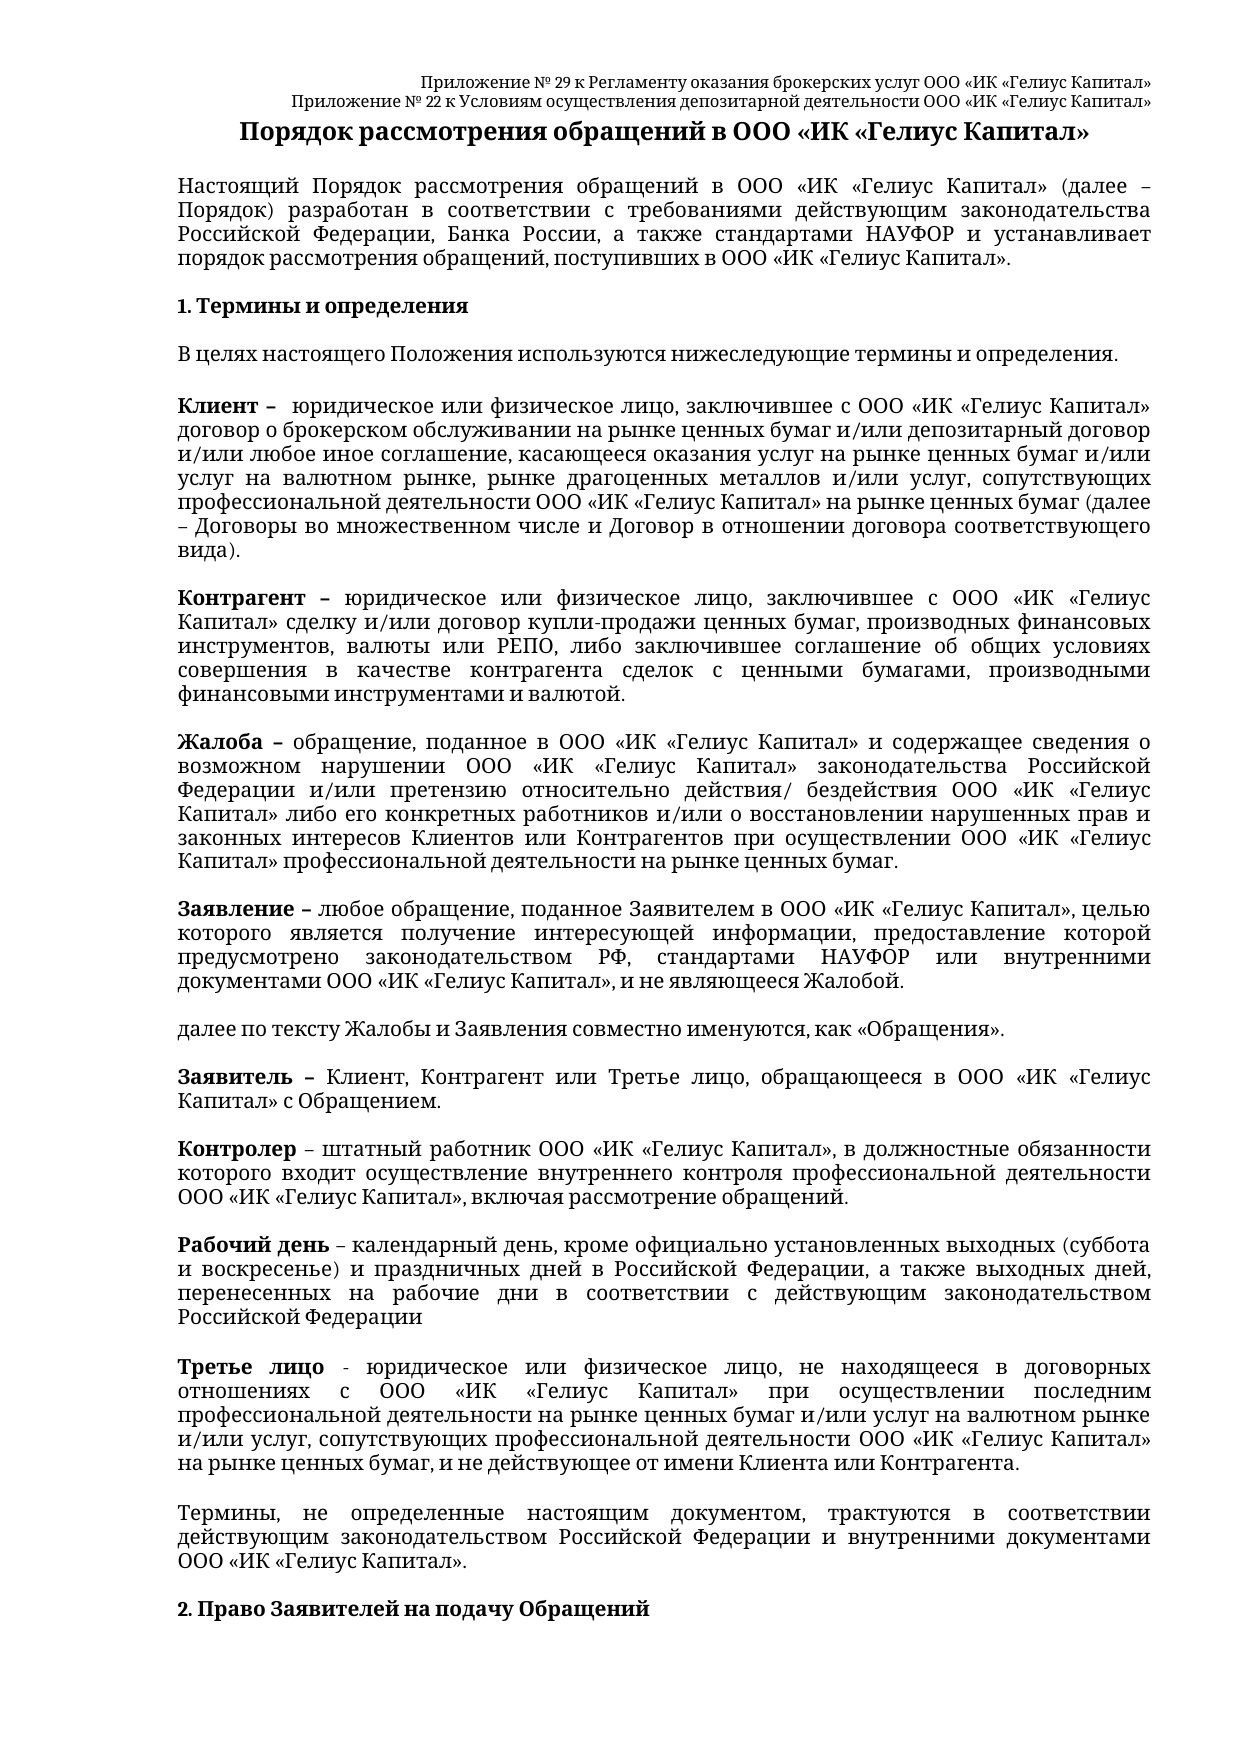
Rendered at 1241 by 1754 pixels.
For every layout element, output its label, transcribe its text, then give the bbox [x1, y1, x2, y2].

text далее по тексту Жалобы и Заявления совместно именуются, как «Обращения». [177, 1018, 1152, 1042]
text Порядок рассмотрения обращений в ООО «ИК «Гелиус Капитал» [177, 118, 1152, 147]
text 2. Право Заявителей на подачу Обращений [177, 1598, 1152, 1622]
text Термины, не определенные настоящим документом, трактуются в соответствии действующим законодательством Российской Федерации и внутренними документами ООО «ИК «Гелиус Капитал». [177, 1502, 1152, 1574]
text Рабочий день – календарный день, кроме официально установленных выходных (суббота и воскресенье) и праздничных дней в Российской Федерации, а также выходных дней, перенесенных на рабочие дни в соответствии с действующим законодательством Российской Федерации [177, 1233, 1152, 1329]
text Клиент – юридическое или физическое лицо, заключившее с ООО «ИК «Гелиус Капитал» договор о брокерском обслуживании на рынке ценных бумаг и/или депозитарный договор и/или любое иное соглашение, касающееся оказания услуг на рынке ценных бумаг и/или услуг на валютном рынке, рынке драгоценных металлов и/или услуг, сопутствующих профессиональной деятельности ООО «ИК «Гелиус Капитал» на рынке ценных бумаг (далее – Договоры во множественном числе и Договор в отношении договора соответствующего вида). [177, 395, 1152, 563]
text Настоящий Порядок рассмотрения обращений в ООО «ИК «Гелиус Капитал» (далее – Порядок) разработан в соответствии с требованиями действующим законодательства Российской Федерации, Банка России, а также стандартами НАУФОР и устанавливает порядок рассмотрения обращений, поступивших в ООО «ИК «Гелиус Капитал». [177, 174, 1152, 270]
text Жалоба – обращение, поданное в ООО «ИК «Гелиус Капитал» и содержащее сведения о возможном нарушении ООО «ИК «Гелиус Капитал» законодательства Российской Федерации и/или претензию относительно действия/ бездействия ООО «ИК «Гелиус Капитал» либо его конкретных работников и/или о восстановлении нарушенных прав и законных интересов Клиентов или Контрагентов при осуществлении ООО «ИК «Гелиус Капитал» профессиональной деятельности на рынке ценных бумаг. [177, 730, 1152, 874]
text Третье лицо - юридическое или физическое лицо, не находящееся в договорных отношениях с ООО «ИК «Гелиус Капитал» при осуществлении последним профессиональной деятельности на рынке ценных бумаг и/или услуг на валютном рынке и/или услуг, сопутствующих профессиональной деятельности ООО «ИК «Гелиус Капитал» на рынке ценных бумаг, и не действующее от имени Клиента или Контрагента. [177, 1356, 1152, 1475]
text Контрагент – юридическое или физическое лицо, заключившее с ООО «ИК «Гелиус Капитал» сделку и/или договор купли-продажи ценных бумаг, производных финансовых инструментов, валюты или РЕПО, либо заключившее соглашение об общих условиях совершения в качестве контрагента сделок с ценными бумагами, производными финансовыми инструментами и валютой. [177, 587, 1152, 706]
text Контролер – штатный работник ООО «ИК «Гелиус Капитал», в должностные обязанности которого входит осуществление внутреннего контроля профессиональной деятельности ООО «ИК «Гелиус Капитал», включая рассмотрение обращений. [177, 1138, 1152, 1209]
text 1. Термины и определения [177, 294, 1152, 318]
text Заявление – любое обращение, поданное Заявителем в ООО «ИК «Гелиус Капитал», целью которого является получение интересующей информации, предоставление которой предусмотрено законодательством РФ, стандартами НАУФОР или внутренними документами ООО «ИК «Гелиус Капитал», и не являющееся Жалобой. [177, 898, 1152, 994]
text Заявитель – Клиент, Контрагент или Третье лицо, обращающееся в ООО «ИК «Гелиус Капитал» с Обращением. [177, 1066, 1152, 1114]
text В целях настоящего Положения используются нижеследующие термины и определения. [177, 342, 1152, 366]
